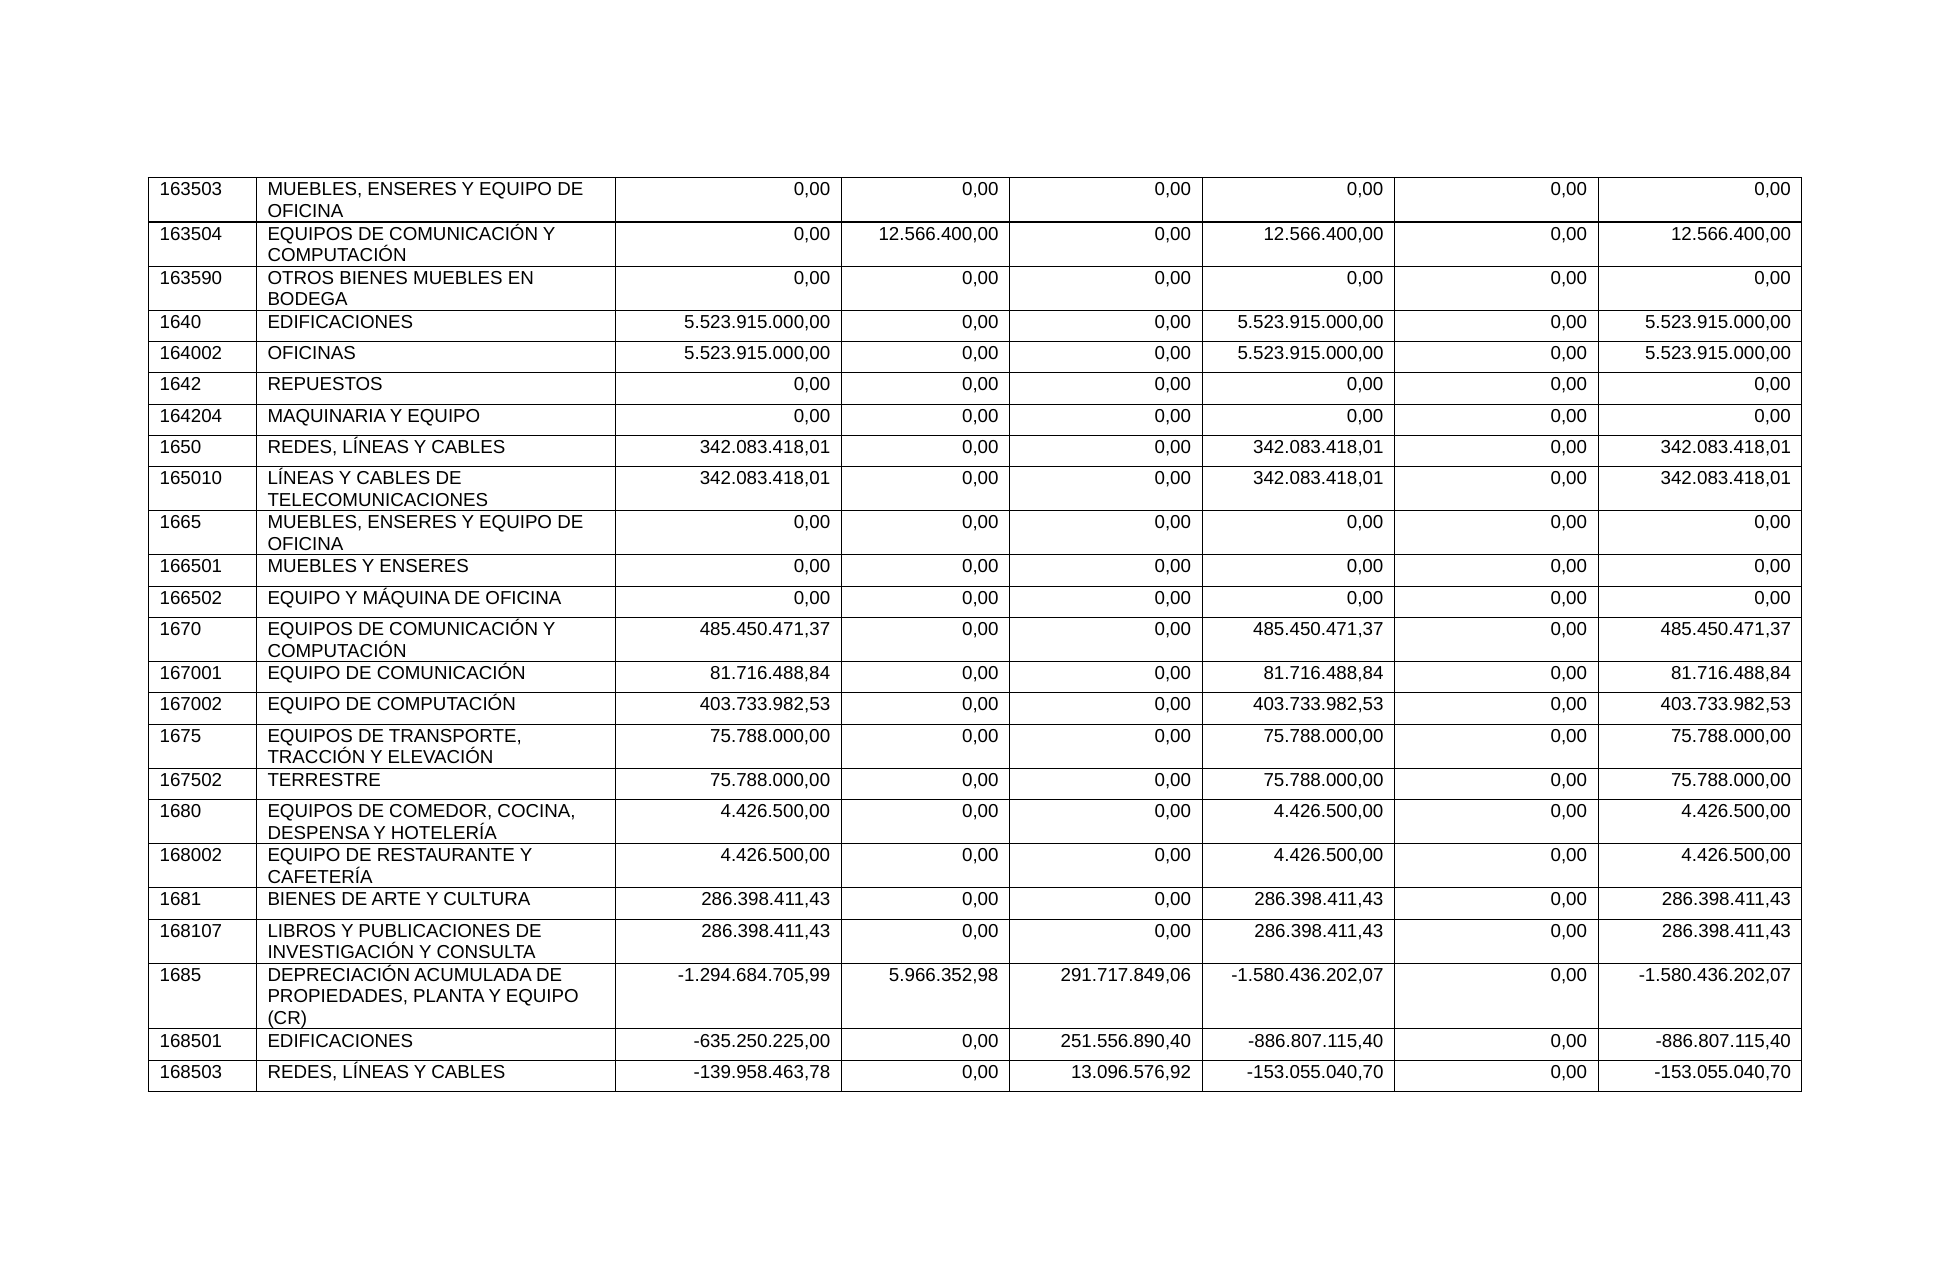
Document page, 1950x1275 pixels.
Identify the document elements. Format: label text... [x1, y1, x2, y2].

table_cell 0,00 [1010, 587, 1202, 617]
table_cell REDES, LÍNEAS Y CABLES [257, 1061, 615, 1091]
table_cell 0,00 [1010, 405, 1202, 435]
table_cell 0,00 [1395, 467, 1598, 510]
table_cell 0,00 [1395, 373, 1598, 403]
table_cell 164002 [149, 342, 256, 372]
table_cell LIBROS Y PUBLICACIONES DE INVESTIGACIÓN Y CONSULTA [257, 920, 615, 963]
table_cell 0,00 [616, 405, 841, 435]
table_cell 0,00 [842, 844, 1009, 887]
table_cell 5.523.915.000,00 [1599, 342, 1801, 372]
table_cell 0,00 [1010, 555, 1202, 586]
table_cell 0,00 [1203, 267, 1394, 310]
table_cell 0,00 [842, 436, 1009, 466]
table_cell 1680 [149, 800, 256, 843]
table_cell 0,00 [1010, 511, 1202, 554]
table_cell 485.450.471,37 [1599, 618, 1801, 661]
table_cell 291.717.849,06 [1010, 964, 1202, 1028]
table_cell 0,00 [842, 662, 1009, 692]
table_cell 342.083.418,01 [1599, 467, 1801, 510]
table_cell 286.398.411,43 [616, 920, 841, 963]
table_cell 81.716.488,84 [1599, 662, 1801, 692]
table_cell 0,00 [1010, 436, 1202, 466]
table_cell 0,00 [842, 693, 1009, 723]
table_cell 0,00 [842, 311, 1009, 341]
table_cell 0,00 [842, 800, 1009, 843]
table_cell 0,00 [1203, 511, 1394, 554]
table_cell -1.294.684.705,99 [616, 964, 841, 1028]
table_cell 1650 [149, 436, 256, 466]
table_cell 286.398.411,43 [1599, 920, 1801, 963]
table_cell -1.580.436.202,07 [1599, 964, 1801, 1028]
table_cell 0,00 [842, 725, 1009, 768]
table_cell 0,00 [1010, 223, 1202, 266]
table_cell 1685 [149, 964, 256, 1028]
table_cell 0,00 [842, 1061, 1009, 1091]
table_cell 286.398.411,43 [1203, 920, 1394, 963]
table_cell 168107 [149, 920, 256, 963]
table_cell 0,00 [1395, 267, 1598, 310]
table_cell 0,00 [1599, 178, 1801, 221]
table_cell 0,00 [1599, 587, 1801, 617]
table_cell 286.398.411,43 [1203, 888, 1394, 918]
table_cell 251.556.890,40 [1010, 1029, 1202, 1059]
table_cell 0,00 [1395, 693, 1598, 723]
table_cell 12.566.400,00 [1599, 223, 1801, 266]
table_cell 167002 [149, 693, 256, 723]
table_cell 168002 [149, 844, 256, 887]
table_cell 0,00 [1395, 311, 1598, 341]
table_cell 81.716.488,84 [1203, 662, 1394, 692]
table_cell 0,00 [1010, 311, 1202, 341]
table_cell 5.523.915.000,00 [1203, 342, 1394, 372]
table_cell 0,00 [616, 511, 841, 554]
table_cell 166502 [149, 587, 256, 617]
table_cell 0,00 [1010, 888, 1202, 918]
table_cell 0,00 [1203, 373, 1394, 403]
table_cell 286.398.411,43 [616, 888, 841, 918]
table_cell 1675 [149, 725, 256, 768]
table_cell -139.958.463,78 [616, 1061, 841, 1091]
table_cell 0,00 [1395, 725, 1598, 768]
table_cell 0,00 [1010, 769, 1202, 799]
table_cell 342.083.418,01 [616, 436, 841, 466]
table_cell 342.083.418,01 [616, 467, 841, 510]
table_cell 0,00 [842, 888, 1009, 918]
table_cell 0,00 [1010, 267, 1202, 310]
table_cell 0,00 [1395, 844, 1598, 887]
table_cell MUEBLES, ENSERES Y EQUIPO DE OFICINA [257, 178, 615, 221]
table_cell 342.083.418,01 [1599, 436, 1801, 466]
table_cell 0,00 [1395, 436, 1598, 466]
table_cell 0,00 [1010, 467, 1202, 510]
table_cell 1670 [149, 618, 256, 661]
table_cell 0,00 [1395, 1061, 1598, 1091]
table_cell 0,00 [1203, 587, 1394, 617]
table_cell 167001 [149, 662, 256, 692]
table_cell 5.523.915.000,00 [1203, 311, 1394, 341]
table_cell MUEBLES Y ENSERES [257, 555, 615, 586]
table_cell 0,00 [1010, 662, 1202, 692]
table_cell 0,00 [842, 511, 1009, 554]
table_cell 0,00 [616, 267, 841, 310]
table_cell 0,00 [1010, 342, 1202, 372]
table_cell 0,00 [1203, 555, 1394, 586]
table_cell 0,00 [1010, 373, 1202, 403]
table_cell 485.450.471,37 [1203, 618, 1394, 661]
table_cell 0,00 [1395, 1029, 1598, 1059]
table_cell -153.055.040,70 [1599, 1061, 1801, 1091]
table_cell 5.966.352,98 [842, 964, 1009, 1028]
table_cell EQUIPOS DE COMUNICACIÓN Y COMPUTACIÓN [257, 618, 615, 661]
table_cell 1642 [149, 373, 256, 403]
table_cell REPUESTOS [257, 373, 615, 403]
table_cell -886.807.115,40 [1599, 1029, 1801, 1059]
table_cell 1665 [149, 511, 256, 554]
table_cell 75.788.000,00 [616, 769, 841, 799]
table_cell 4.426.500,00 [1203, 844, 1394, 887]
table_cell 4.426.500,00 [616, 844, 841, 887]
table_cell 0,00 [1395, 555, 1598, 586]
table_cell 0,00 [842, 1029, 1009, 1059]
table_cell 0,00 [1395, 511, 1598, 554]
table_cell 0,00 [842, 769, 1009, 799]
table_cell 403.733.982,53 [616, 693, 841, 723]
table_cell EQUIPOS DE COMUNICACIÓN Y COMPUTACIÓN [257, 223, 615, 266]
table_cell OFICINAS [257, 342, 615, 372]
table_cell 0,00 [842, 373, 1009, 403]
table_cell 0,00 [1395, 342, 1598, 372]
table_cell 13.096.576,92 [1010, 1061, 1202, 1091]
table_cell 4.426.500,00 [1599, 844, 1801, 887]
table_cell EQUIPOS DE COMEDOR, COCINA, DESPENSA Y HOTELERÍA [257, 800, 615, 843]
table_cell 403.733.982,53 [1203, 693, 1394, 723]
table_cell LÍNEAS Y CABLES DE TELECOMUNICACIONES [257, 467, 615, 510]
table_cell 163590 [149, 267, 256, 310]
table_cell 163503 [149, 178, 256, 221]
table_cell MAQUINARIA Y EQUIPO [257, 405, 615, 435]
table_cell 0,00 [842, 178, 1009, 221]
table_cell 0,00 [1599, 267, 1801, 310]
table_cell 81.716.488,84 [616, 662, 841, 692]
table_cell 0,00 [1395, 800, 1598, 843]
table_cell 4.426.500,00 [1203, 800, 1394, 843]
table_cell 4.426.500,00 [616, 800, 841, 843]
table_cell 165010 [149, 467, 256, 510]
table_cell 342.083.418,01 [1203, 467, 1394, 510]
table_cell -1.580.436.202,07 [1203, 964, 1394, 1028]
table_cell 0,00 [1010, 693, 1202, 723]
table_cell EQUIPO Y MÁQUINA DE OFICINA [257, 587, 615, 617]
table_cell 0,00 [1395, 405, 1598, 435]
table_cell 0,00 [842, 342, 1009, 372]
table_cell 0,00 [1395, 618, 1598, 661]
table_cell 0,00 [1395, 769, 1598, 799]
table_cell 0,00 [842, 587, 1009, 617]
table_cell 485.450.471,37 [616, 618, 841, 661]
table_cell 0,00 [1010, 725, 1202, 768]
table_cell 0,00 [1203, 405, 1394, 435]
table_cell 0,00 [616, 555, 841, 586]
table_cell 0,00 [1395, 964, 1598, 1028]
table_cell 0,00 [1395, 178, 1598, 221]
table_cell 0,00 [1010, 920, 1202, 963]
table_cell 286.398.411,43 [1599, 888, 1801, 918]
table_cell -635.250.225,00 [616, 1029, 841, 1059]
table_cell 0,00 [616, 223, 841, 266]
table_cell EDIFICACIONES [257, 311, 615, 341]
table_cell EQUIPO DE RESTAURANTE Y CAFETERÍA [257, 844, 615, 887]
table_cell 166501 [149, 555, 256, 586]
table_cell 5.523.915.000,00 [616, 311, 841, 341]
table_cell EQUIPO DE COMUNICACIÓN [257, 662, 615, 692]
table_cell 0,00 [1010, 844, 1202, 887]
table_cell 0,00 [1599, 555, 1801, 586]
table_cell 164204 [149, 405, 256, 435]
table_cell 0,00 [842, 405, 1009, 435]
table_cell 75.788.000,00 [616, 725, 841, 768]
table_cell 0,00 [842, 267, 1009, 310]
table_cell 0,00 [1599, 405, 1801, 435]
table_cell REDES, LÍNEAS Y CABLES [257, 436, 615, 466]
table_cell 75.788.000,00 [1599, 769, 1801, 799]
table_cell EQUIPOS DE TRANSPORTE, TRACCIÓN Y ELEVACIÓN [257, 725, 615, 768]
table_cell EQUIPO DE COMPUTACIÓN [257, 693, 615, 723]
table_cell 0,00 [1395, 587, 1598, 617]
table_cell 0,00 [1395, 920, 1598, 963]
table_cell 5.523.915.000,00 [1599, 311, 1801, 341]
table_cell 0,00 [1010, 618, 1202, 661]
table_cell 4.426.500,00 [1599, 800, 1801, 843]
table_cell 0,00 [1395, 223, 1598, 266]
table_cell EDIFICACIONES [257, 1029, 615, 1059]
table_cell 0,00 [616, 587, 841, 617]
table_cell 12.566.400,00 [1203, 223, 1394, 266]
table_cell 0,00 [1203, 178, 1394, 221]
table_cell DEPRECIACIÓN ACUMULADA DE PROPIEDADES, PLANTA Y EQUIPO (CR) [257, 964, 615, 1028]
table_cell 168501 [149, 1029, 256, 1059]
table_cell 0,00 [616, 178, 841, 221]
table_cell BIENES DE ARTE Y CULTURA [257, 888, 615, 918]
table_cell 75.788.000,00 [1599, 725, 1801, 768]
table_cell 0,00 [842, 555, 1009, 586]
table_cell OTROS BIENES MUEBLES EN BODEGA [257, 267, 615, 310]
table_cell 0,00 [842, 920, 1009, 963]
table_cell TERRESTRE [257, 769, 615, 799]
table_cell 0,00 [1599, 511, 1801, 554]
table_cell 1681 [149, 888, 256, 918]
table_cell 0,00 [616, 373, 841, 403]
table_cell 5.523.915.000,00 [616, 342, 841, 372]
table_cell 75.788.000,00 [1203, 769, 1394, 799]
table_cell -153.055.040,70 [1203, 1061, 1394, 1091]
table_cell -886.807.115,40 [1203, 1029, 1394, 1059]
table_cell 0,00 [1599, 373, 1801, 403]
table_cell 12.566.400,00 [842, 223, 1009, 266]
table_cell 75.788.000,00 [1203, 725, 1394, 768]
table_cell 167502 [149, 769, 256, 799]
table_cell 0,00 [1010, 800, 1202, 843]
table_cell 0,00 [842, 618, 1009, 661]
table_cell MUEBLES, ENSERES Y EQUIPO DE OFICINA [257, 511, 615, 554]
table_cell 0,00 [1010, 178, 1202, 221]
table_cell 1640 [149, 311, 256, 341]
table_cell 403.733.982,53 [1599, 693, 1801, 723]
table_cell 168503 [149, 1061, 256, 1091]
table_cell 163504 [149, 223, 256, 266]
table_cell 0,00 [842, 467, 1009, 510]
table_cell 0,00 [1395, 888, 1598, 918]
table_cell 342.083.418,01 [1203, 436, 1394, 466]
table_cell 0,00 [1395, 662, 1598, 692]
